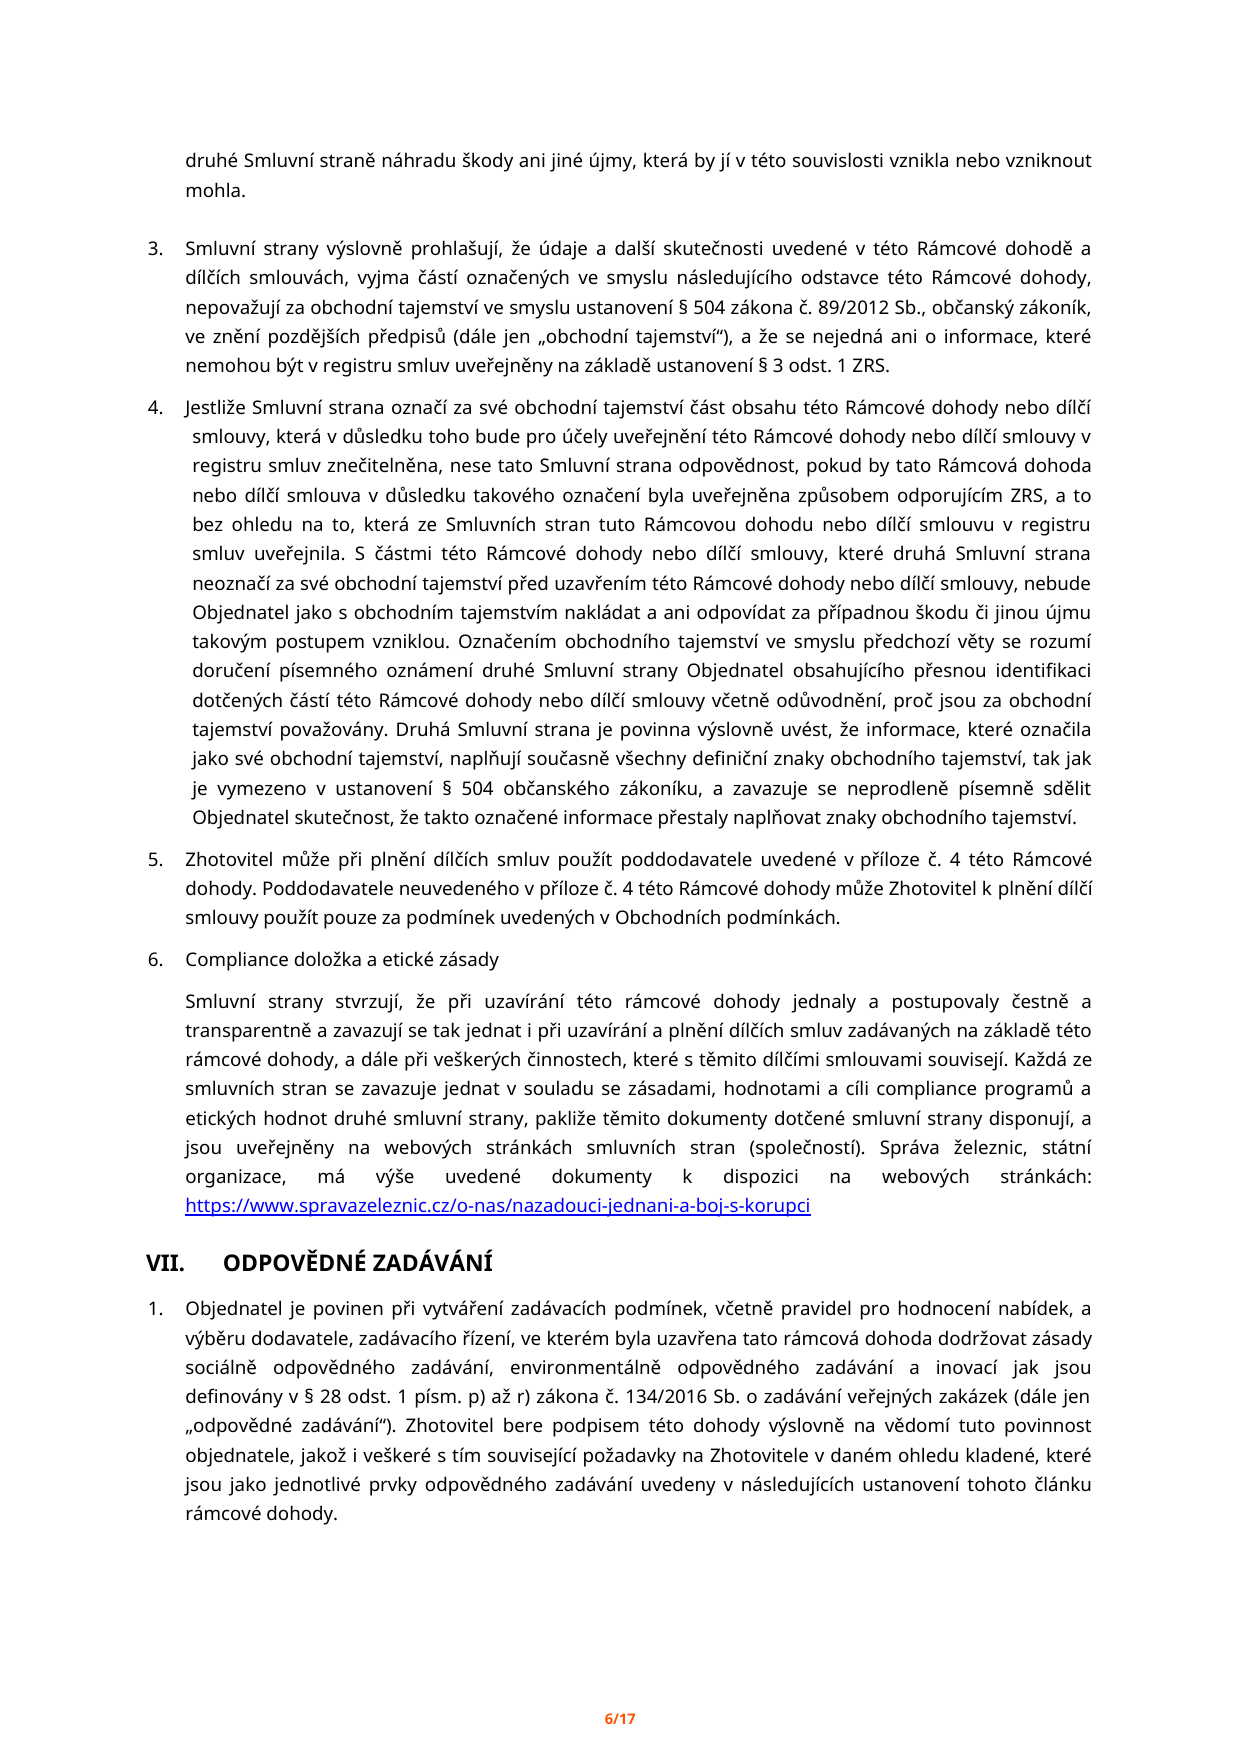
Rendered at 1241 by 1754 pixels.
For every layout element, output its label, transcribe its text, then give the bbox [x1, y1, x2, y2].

list Smluvní strany výslovně prohlašují, že údaje a další skutečnosti uvedené v této Rámcové dohodě a dílčích smlouvách, vyjma částí označených ve smyslu následujícího odstavce této Rámcové dohody, nepovažují za obchodní tajemství ve smyslu ustanovení § 504 zákona č. 89/2012 Sb., občanský zákoník, ve znění pozdějších předpisů (dále jen „obchodní tajemství“), a že se nejedná ani o informace, které nemohou být v registru smluv uveřejněny na základě ustanovení § 3 odst. 1 ZRS. [148, 235, 1093, 378]
list ODPOVĚDNÉ ZADÁVÁNÍ [185, 1247, 1093, 1278]
list Zhotovitel může při plnění dílčích smluv použít poddodavatele uvedené v příloze č. 4 této Rámcové dohody. Poddodavatele neuvedeného v příloze č. 4 této Rámcové dohody může Zhotovitel k plnění dílčí smlouvy použít pouze za podmínek uvedených v Obchodních podmínkách. [148, 846, 1093, 930]
list Jestliže Smluvní strana označí za své obchodní tajemství část obsahu této Rámcové dohody nebo dílčí smlouvy, která v důsledku toho bude pro účely uveřejnění této Rámcové dohody nebo dílčí smlouvy v registru smluv znečitelněna, nese tato Smluvní strana odpovědnost, pokud by tato Rámcová dohoda nebo dílčí smlouva v důsledku takového označení byla uveřejněna způsobem odporujícím ZRS, a to bez ohledu na to, která ze Smluvních stran tuto Rámcovou dohodu nebo dílčí smlouvu v registru smluv uveřejnila. S částmi této Rámcové dohody nebo dílčí smlouvy, které druhá Smluvní strana neoznačí za své obchodní tajemství před uzavřením této Rámcové dohody nebo dílčí smlouvy, nebude Objednatel jako s obchodním tajemstvím nakládat a ani odpovídat za případnou škodu či jinou újmu takovým postupem vzniklou. Označením obchodního tajemství ve smyslu předchozí věty se rozumí doručení písemného oznámení druhé Smluvní strany Objednatel obsahujícího přesnou identifikaci dotčených částí této Rámcové dohody nebo dílčí smlouvy včetně odůvodnění, proč jsou za obchodní tajemství považovány. Druhá Smluvní strana je povinna výslovně uvést, že informace, které označila jako své obchodní tajemství, naplňují současně všechny definiční znaky obchodního tajemství, tak jak je vymezeno v ustanovení § 504 občanského zákoníku, a zavazuje se neprodleně písemně sdělit Objednatel skutečnost, že takto označené informace přestaly naplňovat znaky obchodního tajemství. [148, 394, 1093, 829]
list Smluvní strany stvrzují, že při uzavírání této rámcové dohody jednaly a postupovaly čestně a transparentně a zavazují se tak jednat i při uzavírání a plnění dílčích smluv zadávaných na základě této rámcové dohody, a dále při veškerých činnostech, které s těmito dílčími smlouvami souvisejí. Každá ze smluvních stran se zavazuje jednat v souladu se zásadami, hodnotami a cíli compliance programů a etických hodnot druhé smluvní strany, pakliže těmito dokumenty dotčené smluvní strany disponují, a jsou uveřejněny na webových stránkách smluvních stran (společností). Správa železnic, státní organizace, má výše uvedené dokumenty k dispozici na webových stránkách: https://www.spravazeleznic.cz/o-nas/nazadouci-jednani-a-boj-s-korupci [185, 988, 1093, 1218]
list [148, 148, 1093, 202]
list Objednatel je povinen při vytváření zadávacích podmínek, včetně pravidel pro hodnocení nabídek, a výběru dodavatele, zadávacího řízení, ve kterém byla uzavřena tato rámcová dohoda dodržovat zásady sociálně odpovědného zadávání, environmentálně odpovědného zadávání a inovací jak jsou definovány v § 28 odst. 1 písm. p) až r) zákona č. 134/2016 Sb. o zadávání veřejných zakázek (dále jen „odpovědné zadávání“). Zhotovitel bere podpisem této dohody výslovně na vědomí tuto povinnost objednatele, jakož i veškeré s tím související požadavky na Zhotovitele v daném ohledu kladené, které jsou jako jednotlivé prvky odpovědného zadávání uvedeny v následujících ustanovení tohoto článku rámcové dohody. [148, 1296, 1093, 1526]
list Compliance doložka a etické zásady [148, 946, 1093, 972]
